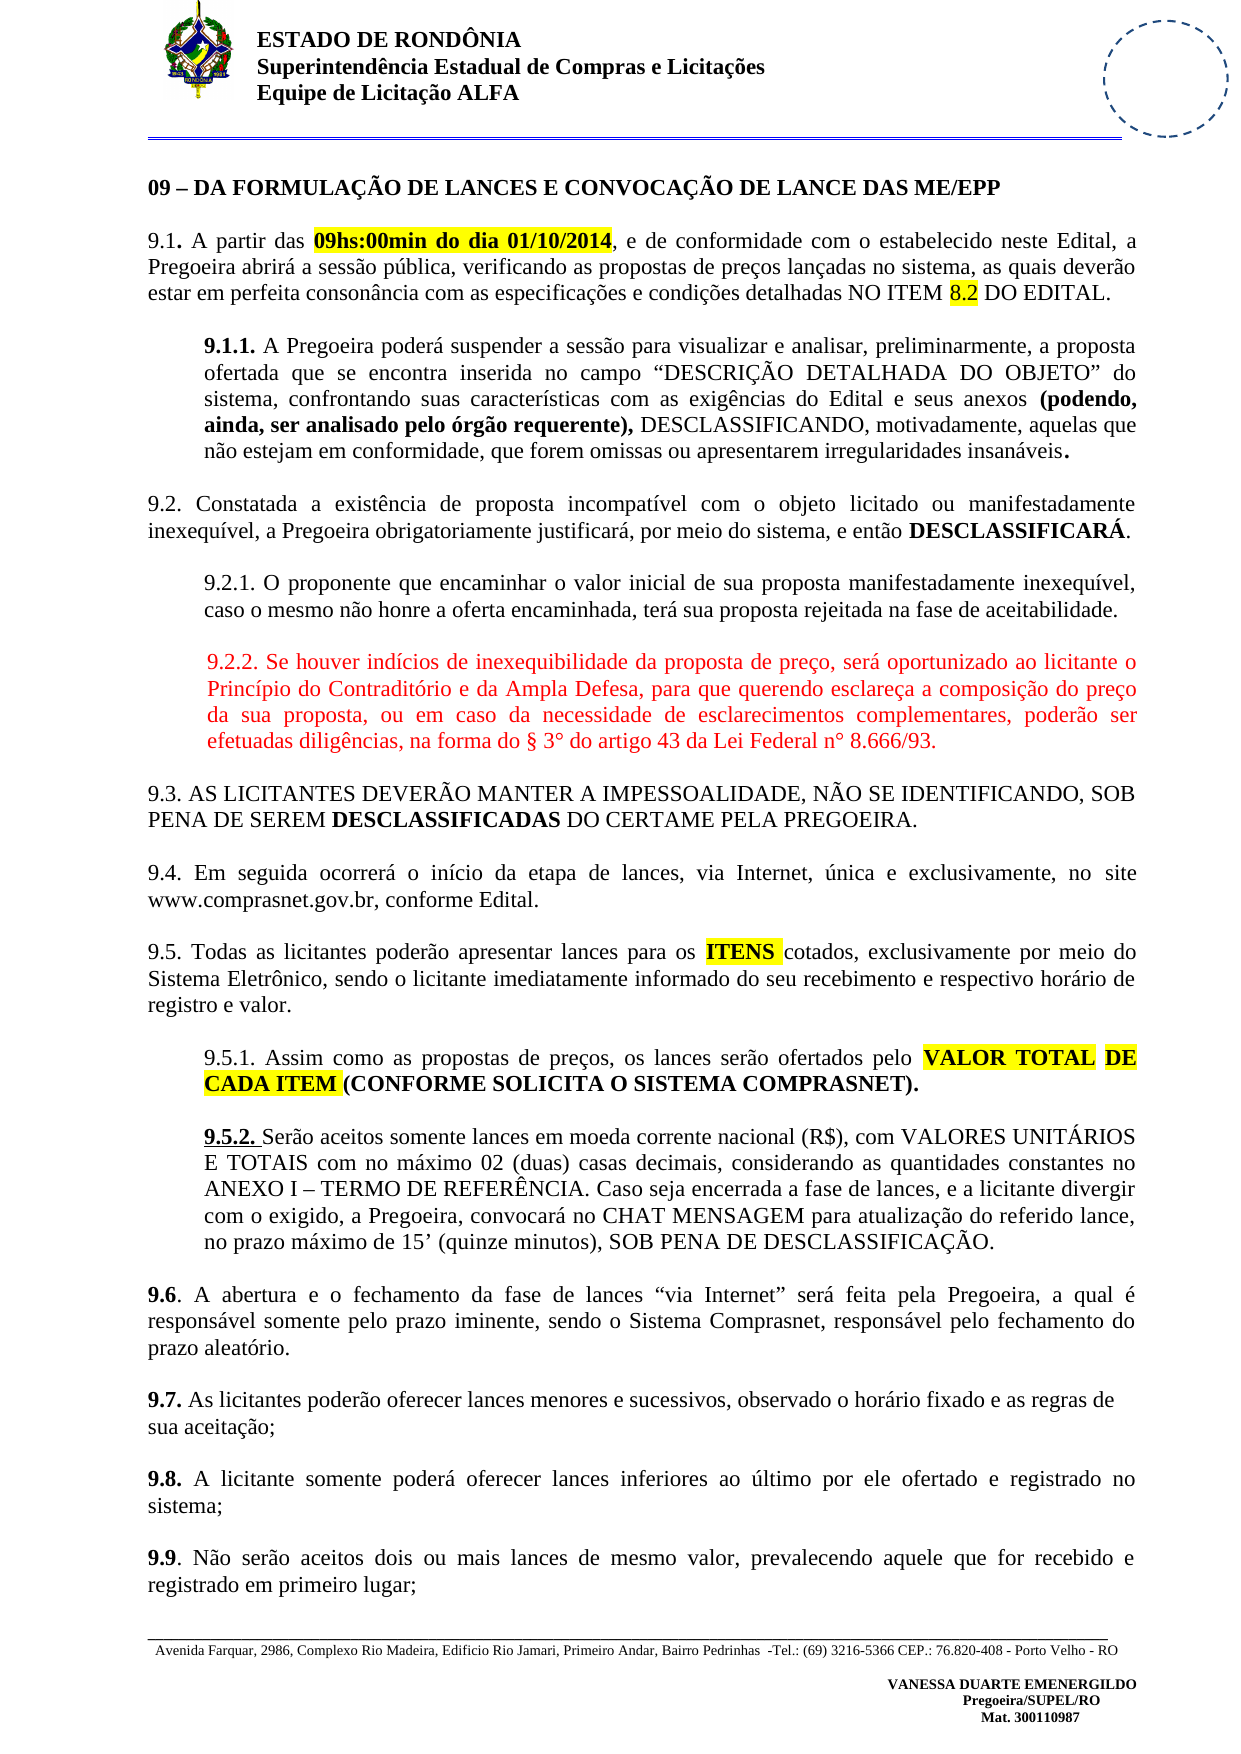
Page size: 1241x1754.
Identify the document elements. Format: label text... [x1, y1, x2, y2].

text 9.1.1. A Pregoeira poderá suspender a sessão para visualizar e analisar, preliminarmente, a proposta ofertada que se encontra inserida no campo “DESCRIÇÃO DETALHADA DO OBJETO” do sistema, confrontando suas características com as exigências do Edital e seus anexos (podendo, ainda, ser analisado pelo órgão requerente), DESCLASSIFICANDO, motivadamente, aquelas que não estejam em conformidade, que forem omissas ou apresentarem irregularidades insanáveis. [204, 332, 1137, 464]
text 09 – DA FORMULAÇÃO DE LANCES E CONVOCAÇÃO DE LANCE DAS ME/EPP [148, 174, 1137, 200]
text 9.2.1. O proponente que encaminhar o valor inicial de sua proposta manifestadamente inexequível, caso o mesmo não honre a oferta encaminhada, terá sua proposta rejeitada na fase de aceitabilidade. [204, 569, 1137, 622]
picture [162, 0, 235, 100]
text 9.4. Em seguida ocorrerá o início da etapa de lances, via Internet, única e exclusivamente, no site www.comprasnet.gov.br, conforme Edital. [148, 859, 1137, 912]
text 9.2. Constatada a existência de proposta incompatível com o objeto licitado ou manifestadamente inexequível, a Pregoeira obrigatoriamente justificará, por meio do sistema, e então DESCLASSIFICARÁ. [148, 490, 1137, 543]
text 9.9. Não serão aceitos dois ou mais lances de mesmo valor, prevalecendo aquele que for recebido e registrado em primeiro lugar; [148, 1544, 1137, 1597]
text 9.6. A abertura e o fechamento da fase de lances “via Internet” será feita pela Pregoeira, a qual é responsável somente pelo prazo iminente, sendo o Sistema Comprasnet, responsável pelo fechamento do prazo aleatório. [148, 1281, 1137, 1360]
text 9.5.1. Assim como as propostas de preços, os lances serão ofertados pelo VALOR TOTAL DE CADA ITEM (CONFORME SOLICITA O SISTEMA COMPRASNET). [204, 1044, 1137, 1096]
text 9.1. A partir das 09hs:00min do dia 01/10/2014, e de conformidade com o estabelecido neste Edital, a Pregoeira abrirá a sessão pública, verificando as propostas de preços lançadas no sistema, as quais deverão estar em perfeita consonância com as especificações e condições detalhadas NO ITEM 8.2 DO EDITAL. [148, 227, 1137, 306]
text 9.5.2. Serão aceitos somente lances em moeda corrente nacional (R$), com VALORES UNITÁRIOS E TOTAIS com no máximo 02 (duas) casas decimais, considerando as quantidades constantes no ANEXO I – TERMO DE REFERÊNCIA. Caso seja encerrada a fase de lances, e a licitante divergir com o exigido, a Pregoeira, convocará no CHAT MENSAGEM para atualização do referido lance, no prazo máximo de (quinze minutos), SOB PENA DE DESCLASSIFICAÇÃO. [204, 1123, 1137, 1254]
text 9.5. Todas as licitantes poderão apresentar lances para os ITENS cotados, exclusivamente por meio do Sistema Eletrônico, sendo o licitante imediatamente informado do seu recebimento e respectivo horário de registro e valor. [148, 938, 1137, 1017]
text 9.7. As licitantes poderão oferecer lances menores e sucessivos, observado o horário fixado e as regras de sua aceitação; [148, 1386, 1137, 1439]
text 9.2.2. Se houver indícios de inexequibilidade da proposta de preço, será oportunizado ao licitante o Princípio do Contraditório e da Ampla Defesa, para que querendo esclareça a composição do preço da sua proposta, ou em caso da necessidade de esclarecimentos complementares, poderão ser efetuadas diligências, na forma do § 3° do artigo 43 da Lei Federal n° 8.666/93. [207, 648, 1139, 754]
text 9.3. AS LICITANTES DEVERÃO MANTER A IMPESSOALIDADE, NÃO SE IDENTIFICANDO, SOB PENA DE SEREM DESCLASSIFICADAS DO CERTAME PELA PREGOEIRA. [148, 780, 1137, 833]
text 9.8. A licitante somente poderá oferecer lances inferiores ao último por ele ofertado e registrado no sistema; [148, 1465, 1137, 1518]
